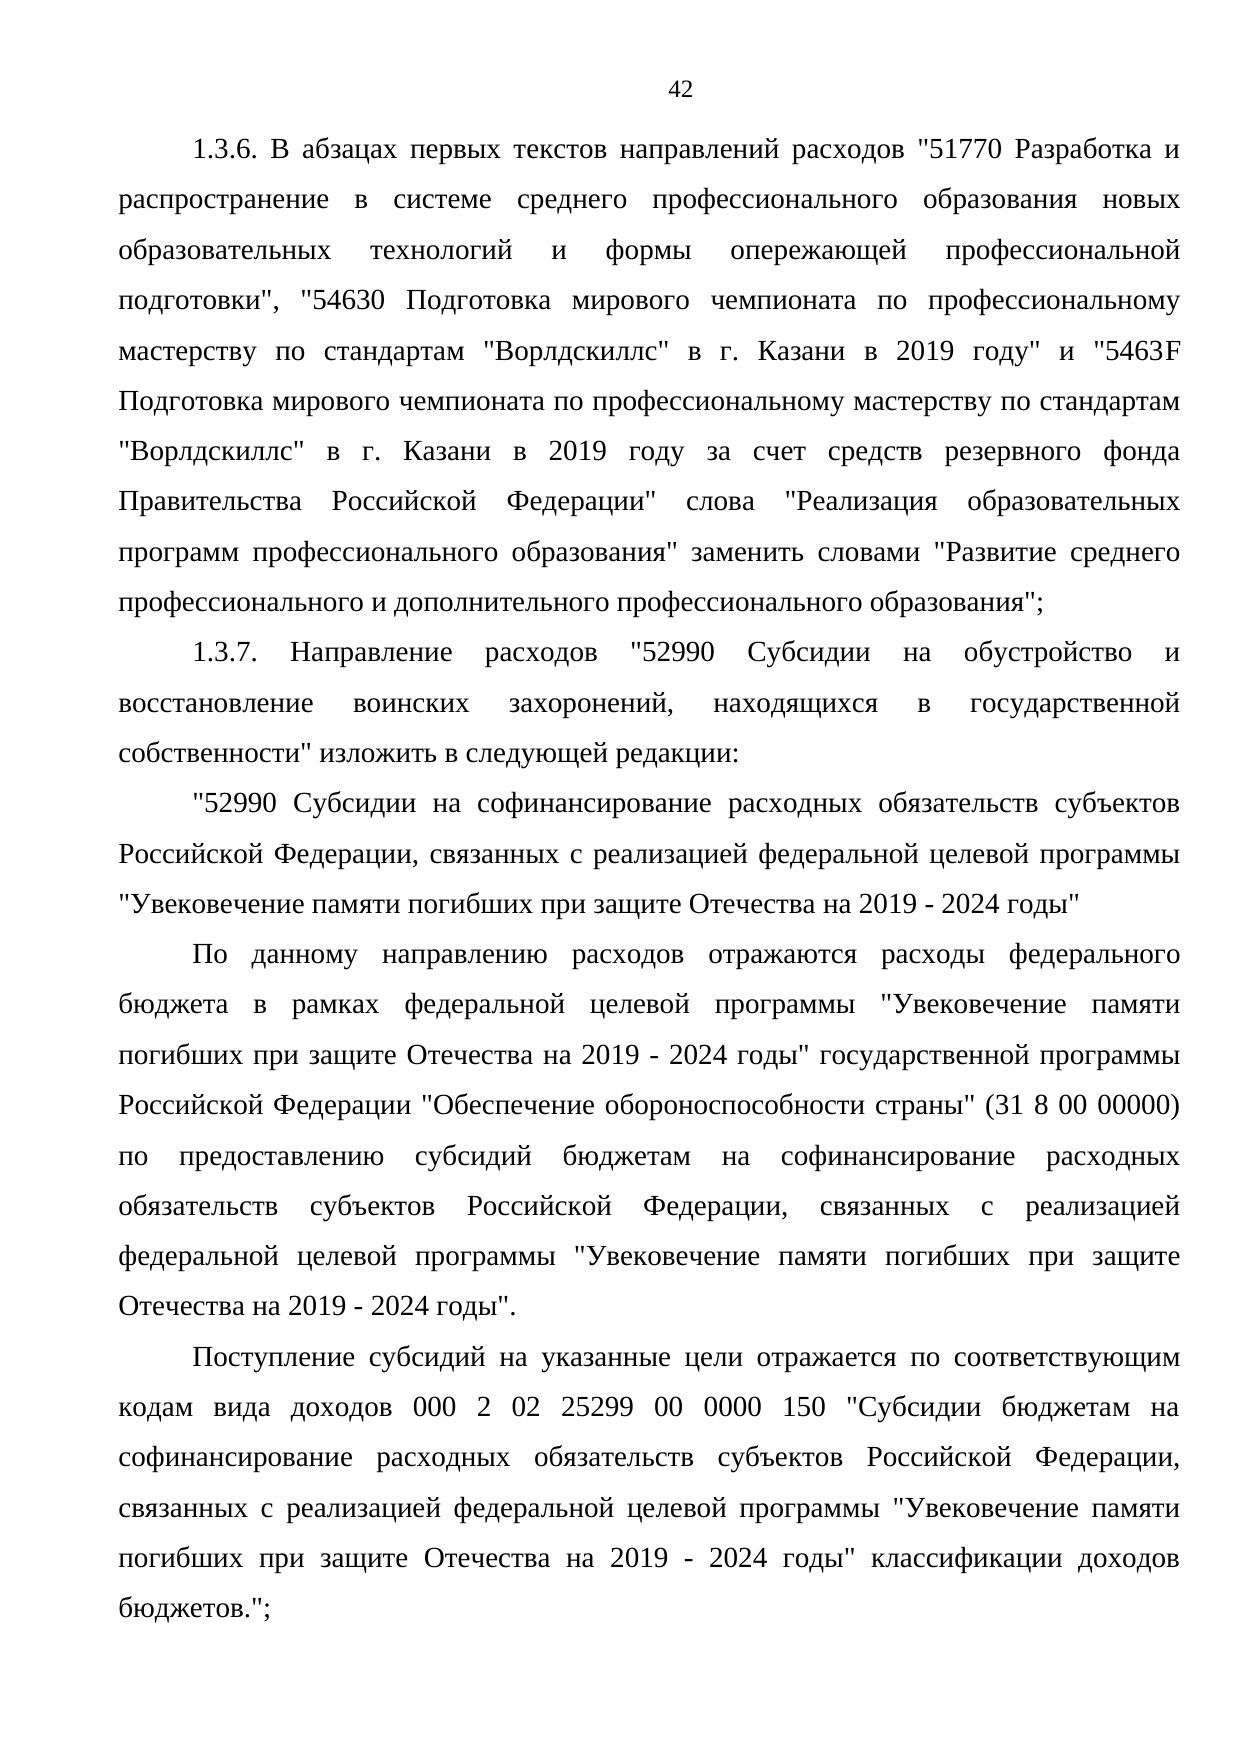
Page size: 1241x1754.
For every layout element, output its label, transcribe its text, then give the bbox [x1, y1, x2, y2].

text По данному направлению расходов отражаются расходы федерального бюджета в рамках федеральной целевой программы "Увековечение памяти погибших при защите Отечества на 2019 - 2024 годы" государственной программы Российской Федерации "Обеспечение обороноспособности страны" (31 8 00 00000) по предоставлению субсидий бюджетам на софинансирование расходных обязательств субъектов Российской Федерации, связанных с реализацией федеральной целевой программы "Увековечение памяти погибших при защите Отечества на 2019 - 2024 годы". [118, 936, 1181, 1322]
text "52990 Субсидии на софинансирование расходных обязательств субъектов Российской Федерации, связанных с реализацией федеральной целевой программы "Увековечение памяти погибших при защите Отечества на 2019 - 2024 годы" [118, 785, 1181, 919]
text Поступление субсидий на указанные цели отражается по соответствующим кодам вида доходов 000 2 02 25299 00 0000 150 "Субсидии бюджетам на софинансирование расходных обязательств субъектов Российской Федерации, связанных с реализацией федеральной целевой программы "Увековечение памяти погибших при защите Отечества на 2019 - 2024 годы" классификации доходов бюджетов."; [118, 1339, 1181, 1624]
text 1.3.7. Направление расходов "52990 Субсидии на обустройство и восстановление воинских захоронений, находящихся в государственной собственности" изложить в следующей редакции: [118, 634, 1181, 769]
text 1.3.6. В абзацах первых текстов направлений расходов "51770 Разработка и распространение в системе среднего профессионального образования новых образовательных технологий и формы опережающей профессиональной подготовки", "54630 Подготовка мирового чемпионата по профессиональному мастерству по стандартам "Ворлдскиллс" в г. Казани в 2019 году" и "5463F Подготовка мирового чемпионата по профессиональному мастерству по стандартам "Ворлдскиллс" в г. Казани в 2019 году за счет средств резервного фонда Правительства Российской Федерации" слова "Реализация образовательных программ профессионального образования" заменить словами "Развитие среднего профессионального и дополнительного профессионального образования"; [118, 131, 1181, 618]
